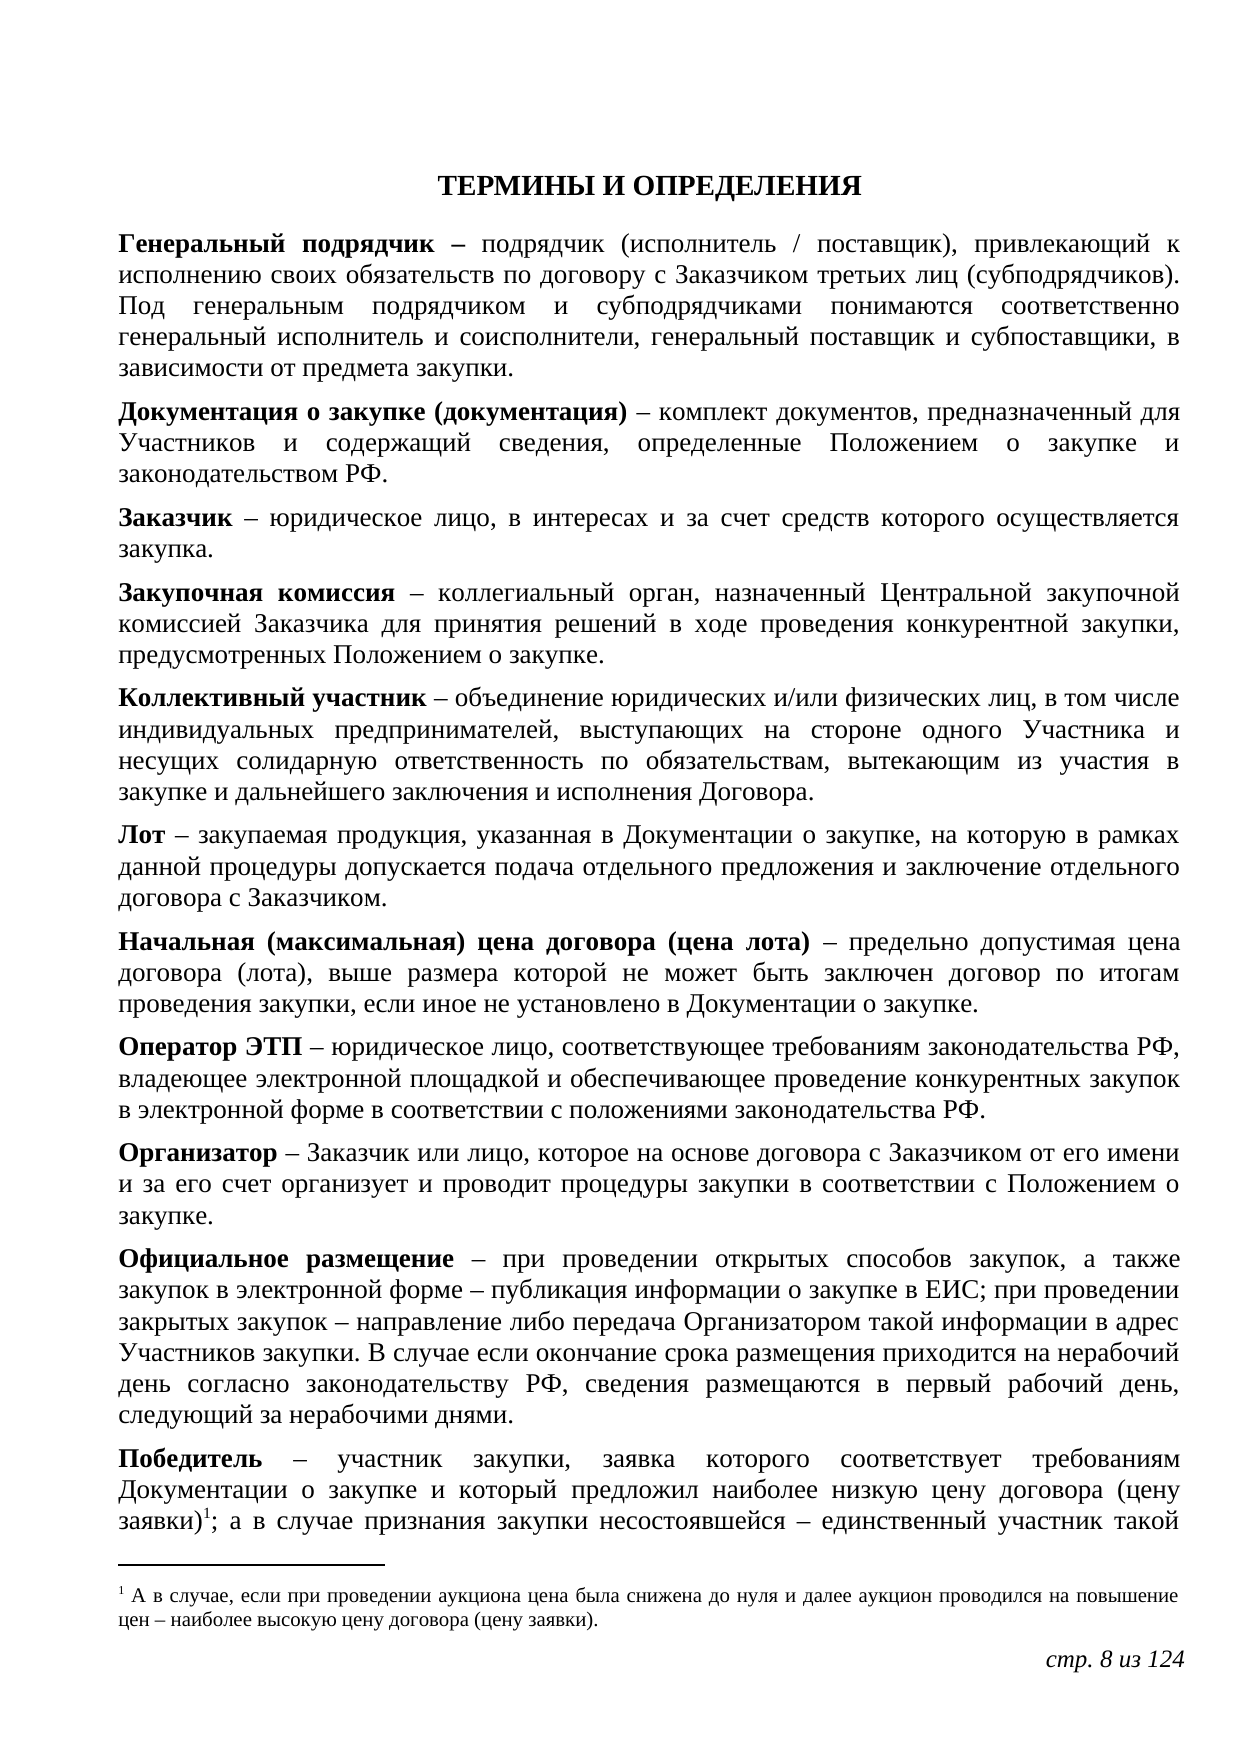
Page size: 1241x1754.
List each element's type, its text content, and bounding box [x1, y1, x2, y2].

text Организатор – Заказчик или лицо, которое на основе договора с Заказчиком от его имени и за его счет организует и проводит процедуры закупки в соответствии с Положением о закупке. [118, 1136, 1181, 1230]
subtitle ТЕРМИНЫ И ОПРЕДЕЛЕНИЯ [118, 168, 1181, 202]
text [118, 1442, 1181, 1535]
text Документация о закупке (документация) – комплект документов, предназначенный для Участников и содержащий сведения, определенные Положением о закупке и законодательством РФ. [118, 395, 1181, 488]
text Закупочная комиссия – коллегиальный орган, назначенный Центральной закупочной комиссией Заказчика для принятия решений в ходе проведения конкурентной закупки, предусмотренных Положением о закупке. [118, 576, 1181, 669]
text Заказчик – юридическое лицо, в интересах и за счет средств которого осуществляется закупка. [118, 501, 1181, 563]
text Генеральный подрядчик – подрядчик (исполнитель / поставщик), привлекающий к исполнению своих обязательств по договору с Заказчиком третьих лиц (субподрядчиков). Под генеральным подрядчиком и субподрядчиками понимаются соответственно генеральный исполнитель и соисполнители, генеральный поставщик и субпоставщики, в зависимости от предмета закупки. [118, 227, 1181, 382]
text Лот – закупаемая продукция, указанная в Документации о закупке, на которую в рамках данной процедуры допускается подача отдельного предложения и заключение отдельного договора с Заказчиком. [118, 819, 1181, 912]
text Коллективный участник – объединение юридических и/или физических лиц, в том числе индивидуальных предпринимателей, выступающих на стороне одного Участника и несущих солидарную ответственность по обязательствам, вытекающим из участия в закупке и дальнейшего заключения и исполнения Договора. [118, 682, 1181, 806]
text Официальное размещение – при проведении открытых способов закупок, а также закупок в электронной форме – публикация информации о закупке в ЕИС; при проведении закрытых закупок – направление либо передача Организатором такой информации в адрес Участников закупки. В случае если окончание срока размещения приходится на нерабочий день согласно законодательству РФ, сведения размещаются в первый рабочий день, следующий за нерабочими днями. [118, 1242, 1181, 1429]
text Оператор ЭТП – юридическое лицо, соответствующее требованиям законодательства РФ, владеющее электронной площадкой и обеспечивающее проведение конкурентных закупок в электронной форме в соответствии с положениями законодательства РФ. [118, 1031, 1181, 1124]
text Начальная (максимальная) цена договора (цена лота) – предельно допустимая цена договора (лота), выше размера которой не может быть заключен договор по итогам проведения закупки, если иное не установлено в Документации о закупке. [118, 924, 1181, 1018]
